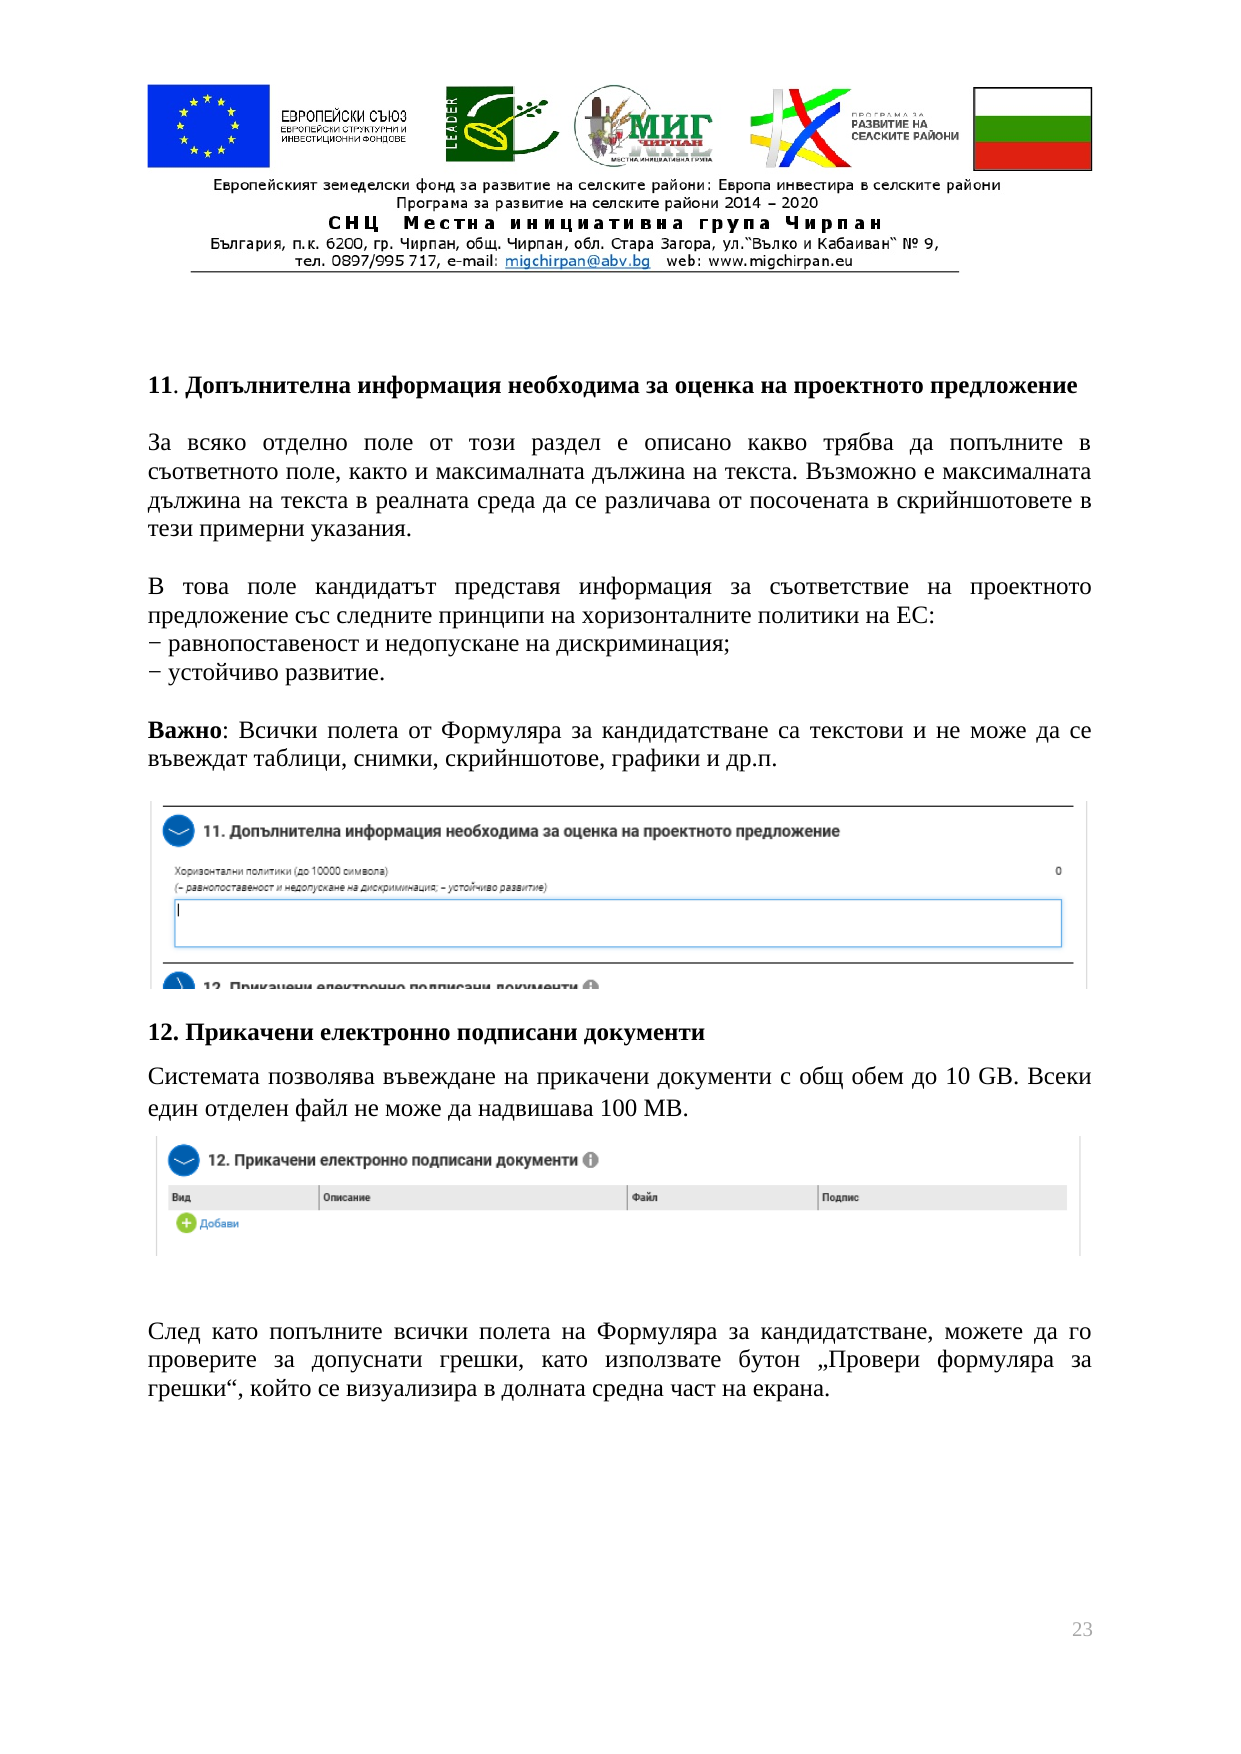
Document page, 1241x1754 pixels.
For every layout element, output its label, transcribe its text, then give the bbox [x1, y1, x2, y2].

picture [147, 801, 1093, 989]
text − равнопоставеност и недопускане на дискриминация; [148, 628, 1093, 657]
text Системата позволява въвеждане на прикачени документи с общ обем до 10 GB. Всеки един отделен файл не може да надвишава 100 MB. [148, 1061, 1093, 1121]
text Важно: Всички полета от Формуляра за кандидатстване са текстови и не може да се въвеждат таблици, снимки, скрийншотове, графики и др.п. [148, 715, 1093, 772]
picture [147, 84, 1093, 273]
text След като попълните всички полета на Формуляра за кандидатстване, можете да го проверите за допуснати грешки, като използвате бутон „Провери формуляра за грешки“, който се визуализира в долната средна част на екрана. [148, 1316, 1093, 1402]
picture [147, 1136, 1093, 1256]
text 11. Допълнителна информация необходима за оценка на проектното предложение [148, 370, 1093, 398]
text В това поле кандидатът представя информация за съответствие на проектното предложение със следните принципи на хоризонталните политики на ЕС: [148, 571, 1093, 628]
text − устойчиво развитие. [148, 657, 1093, 686]
text 12. Прикачени електронно подписани документи [148, 1017, 1093, 1046]
text За всяко отделно поле от този раздел е описано какво трябва да попълните в съответното поле, както и максималната дължина на текста. Възможно е максималната дължина на текста в реалната среда да се различава от посочената в скрийншотовете в тези примерни указания. [148, 427, 1093, 542]
